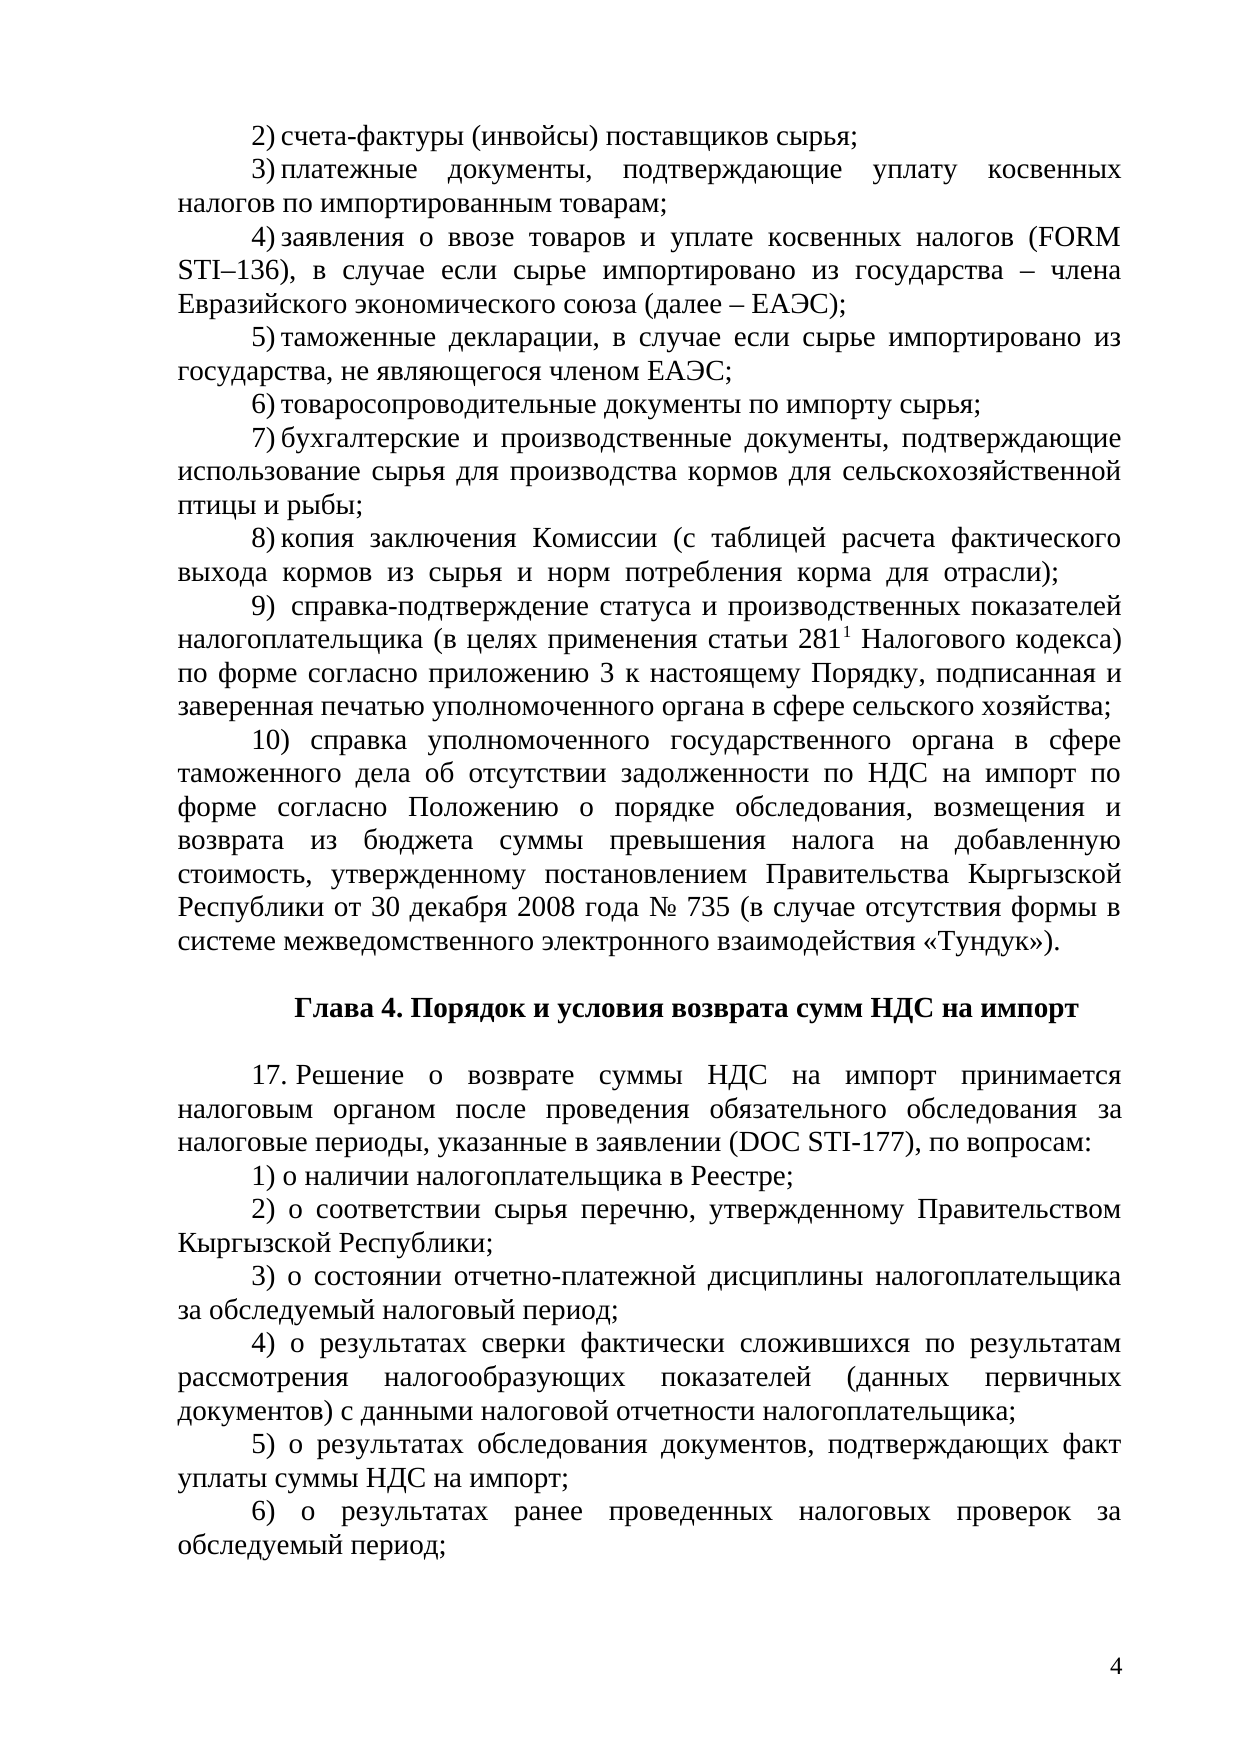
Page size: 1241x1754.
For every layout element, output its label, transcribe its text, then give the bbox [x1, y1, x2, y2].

list 2) о соответствии сырья перечню, утвержденному Правительством Кыргызской Республики; [177, 1191, 1122, 1258]
list бухгалтерские и производственные документы, подтверждающие использование сырья для производства кормов для сельскохозяйственной птицы и рыбы; [177, 420, 1122, 521]
list таможенные декларации, в случае если сырье импортировано из государства, не являющегося членом ЕАЭС; [177, 319, 1122, 386]
list платежные документы, подтверждающие уплату косвенных налогов по импортированным товарам; [177, 152, 1122, 219]
list счета-фактуры (инвойсы) поставщиков сырья; [177, 118, 1122, 152]
list 5) о результатах обследования документов, подтверждающих факт уплаты суммы НДС на импорт; [177, 1426, 1122, 1493]
list справка-подтверждение статуса и производственных показателей налогоплательщика (в целях применения статьи 2811 Налогового кодекса) по форме согласно приложению 3 к настоящему Порядку, подписанная и заверенная печатью уполномоченного органа в сфере сельского хозяйства; [177, 588, 1122, 722]
list 3) о состоянии отчетно-платежной дисциплины налогоплательщика за обследуемый налоговый период; [177, 1258, 1122, 1326]
list 6) о результатах ранее проведенных налоговых проверок за обследуемый период; [177, 1493, 1122, 1560]
list заявления о ввозе товаров и уплате косвенных налогов (FORM STI–136), в случае если сырье импортировано из государства ‒ члена Евразийского экономического союза (далее – ЕАЭС); [177, 219, 1122, 319]
list 1) о наличии налогоплательщика в Реестре; [177, 1158, 1122, 1191]
text 10) справка уполномоченного государственного органа в сфере таможенного дела об отсутствии задолженности по НДС на импорт по форме согласно Положению о порядке обследования, возмещения и возврата из бюджета суммы превышения налога на добавленную стоимость, утвержденному постановлением Правительства Кыргызской Республики от 30 декабря 2008 года № 735 (в случае отсутствия формы в системе межведомственного электронного взаимодействия «Тундук»). [177, 722, 1122, 957]
list товаросопроводительные документы по импорту сырья; [177, 386, 1122, 420]
list 4) о результатах сверки фактически сложившихся по результатам рассмотрения налогообразующих показателей (данных первичных документов) с данными налоговой отчетности налогоплательщика; [177, 1326, 1122, 1426]
list Глава 4. Порядок и условия возврата сумм НДС на импорт [177, 990, 1122, 1024]
list Решение о возврате суммы НДС на импорт принимается налоговым органом после проведения обязательного обследования за налоговые периоды, указанные в заявлении (DOC STI-177), по вопросам: [177, 1057, 1122, 1158]
list копия заключения Комиссии (с таблицей расчета фактического выхода кормов из сырья и норм потребления корма для отрасли); [177, 521, 1122, 588]
